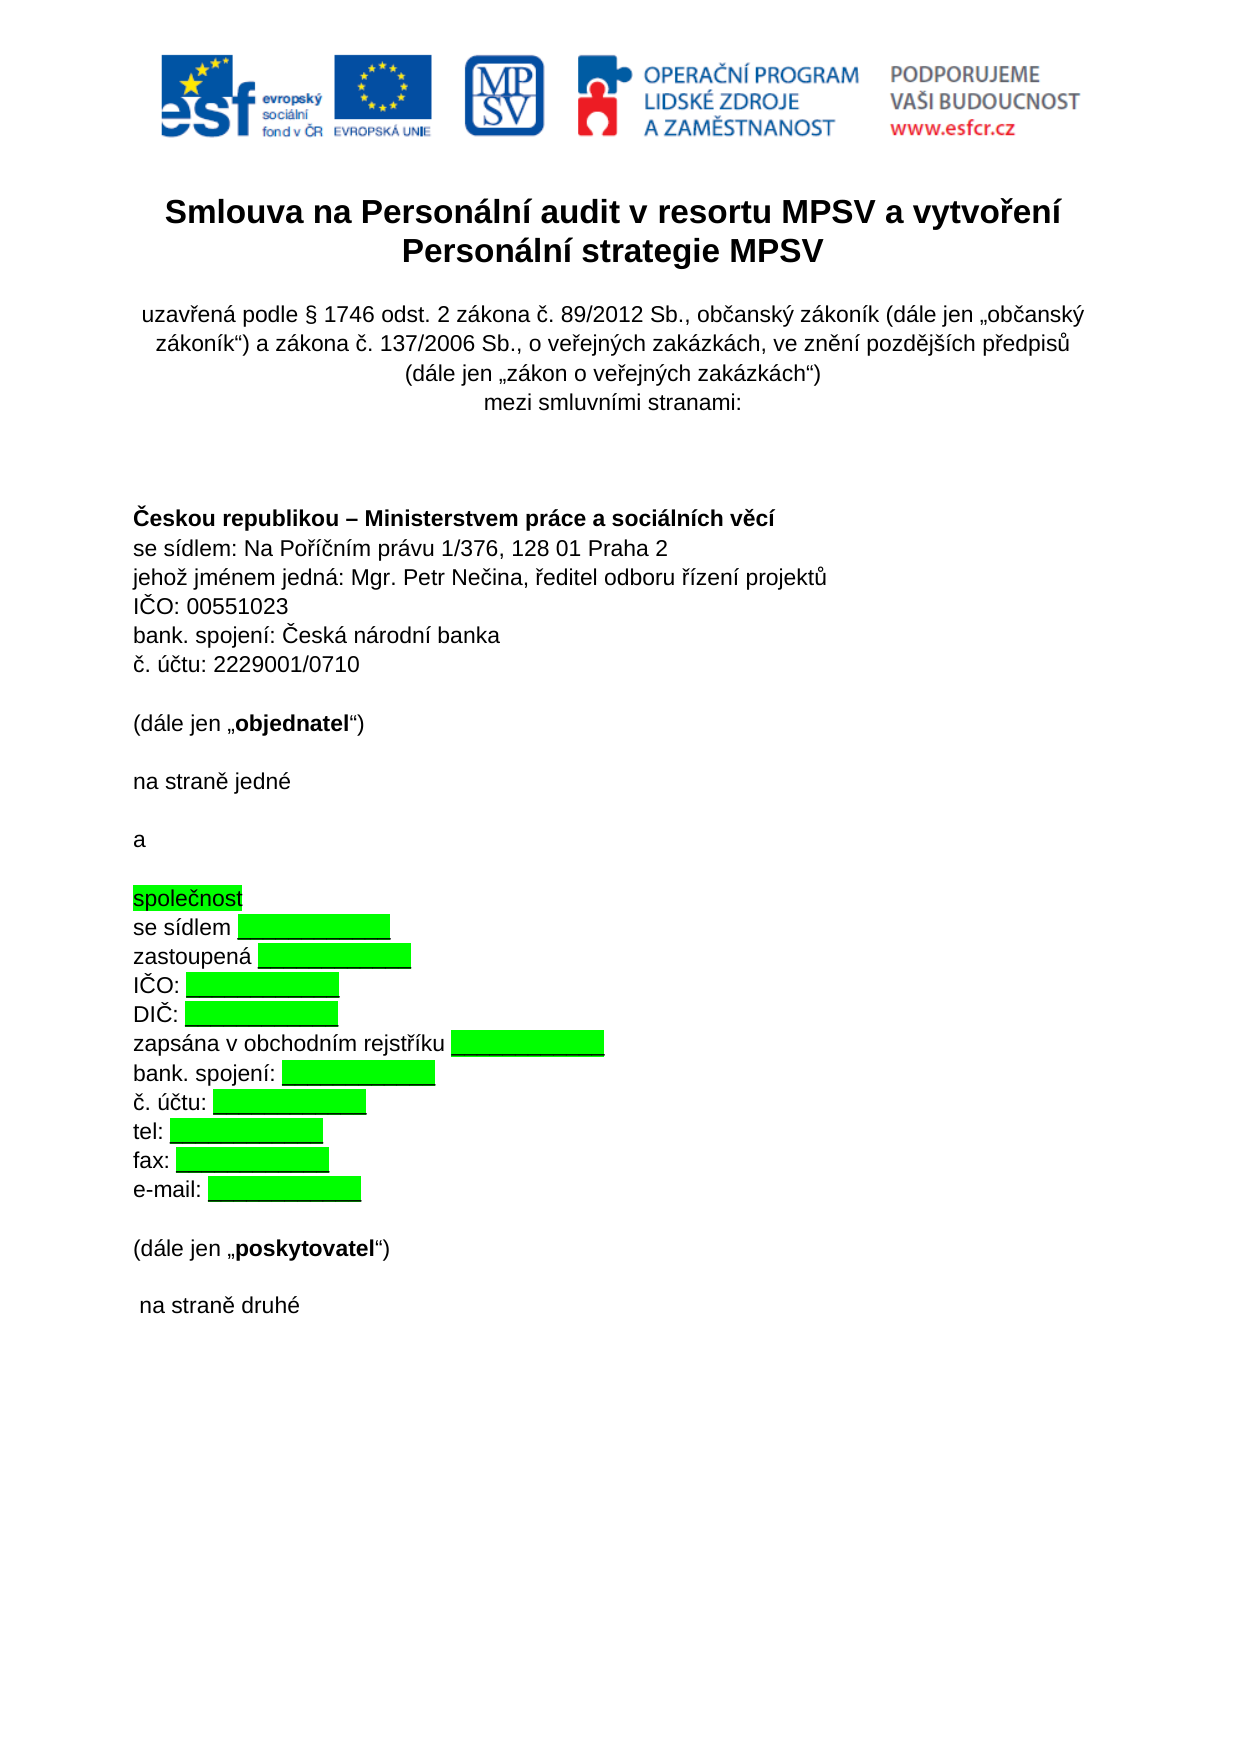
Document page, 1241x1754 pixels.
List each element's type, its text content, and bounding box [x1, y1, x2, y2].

text uzavřená podle § 1746 odst. 2 zákona č. 89/2012 Sb., občanský zákoník (dále jen „občanský zákoník“) a zákona č. 137/2006 Sb., o veřejných zakázkách, ve znění pozdějších předpisů (dále jen „zákon o veřejných zakázkách“) [133, 298, 1092, 386]
text zapsána v obchodním rejstříku ____________ [133, 1027, 1092, 1057]
text na straně druhé [133, 1289, 1092, 1319]
text (dále jen „objednatel“) [133, 707, 1092, 736]
text jehož jménem jedná: Mgr. Petr Nečina, ředitel odboru řízení projektů [133, 561, 1092, 590]
text DIČ: ____________ [133, 998, 1092, 1027]
text společnost [133, 882, 1092, 911]
text tel: ____________ [133, 1115, 1092, 1144]
text č. účtu: 2229001/0710 [133, 648, 1092, 677]
text se sídlem: Na Poříčním právu 1/376, 128 01 Praha 2 [133, 532, 1092, 561]
text na straně jedné [133, 765, 1092, 794]
text (dále jen „poskytovatel“) [133, 1232, 1092, 1261]
text bank. spojení: ____________ [133, 1057, 1092, 1086]
text a [133, 823, 1092, 852]
subtitle Smlouva na Personální audit v resortu MPSV a vytvoření Personální strategie MPSV [133, 192, 1092, 269]
text bank. spojení: Česká národní banka [133, 619, 1092, 648]
text Českou republikou – Ministerstvem práce a sociálních věcí [133, 502, 1092, 532]
text e-mail: ____________ [133, 1173, 1092, 1202]
text IČO: ____________ [133, 969, 1092, 998]
text se sídlem ____________ [133, 911, 1092, 940]
text IČO: 00551023 [133, 590, 1092, 619]
text zastoupená ____________ [133, 940, 1092, 969]
text mezi smluvními stranami: [133, 386, 1092, 415]
text č. účtu: ____________ [133, 1086, 1092, 1115]
text fax: ____________ [133, 1144, 1092, 1173]
